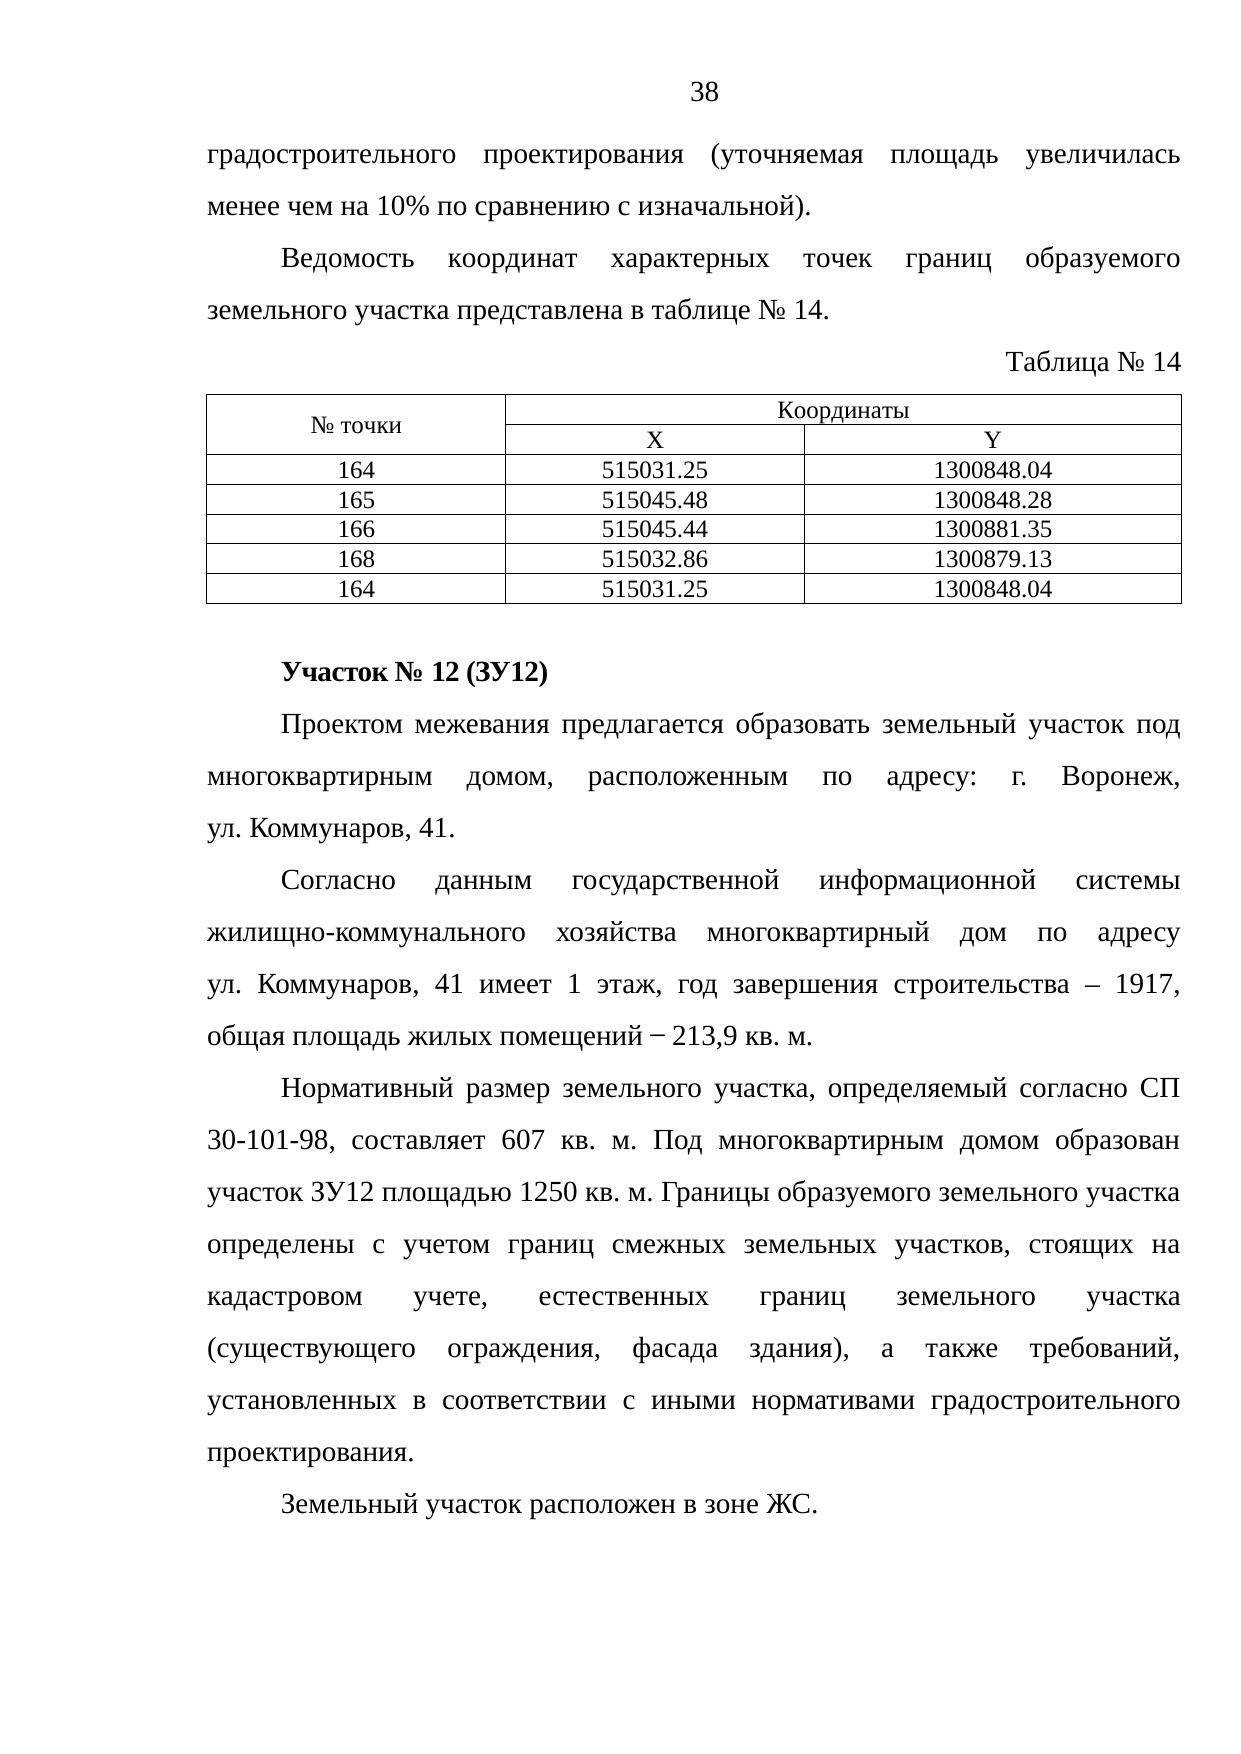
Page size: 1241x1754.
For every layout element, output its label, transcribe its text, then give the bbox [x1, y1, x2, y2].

table_cell 515045.44 [506, 515, 804, 543]
text Участок № 12 (ЗУ12) [207, 654, 1181, 688]
text Таблица № 14 [207, 344, 1181, 378]
table_cell 1300848.04 [805, 574, 1181, 603]
table_header № точки [207, 395, 505, 454]
table_cell 1300848.28 [805, 485, 1181, 513]
table_cell 1300881.35 [805, 515, 1181, 543]
text Нормативный размер земельного участка, определяемый согласно СП 30-101-98, составляет 607 кв. м. Под многоквартирным домом образован участок ЗУ12 площадью 1250 кв. м. Границы образуемого земельного участка определены с учетом границ смежных земельных участков, стоящих на кадастровом учете, естественных границ земельного участка (существующего ограждения, фасада здания), а также требований, установленных в соответствии с иными нормативами градостроительного проектирования. [207, 1070, 1181, 1467]
table_cell 164 [207, 574, 505, 603]
text Земельный участок расположен в зоне ЖС. [207, 1486, 1181, 1519]
table_cell 165 [207, 485, 505, 513]
table_cell 515045.48 [506, 485, 804, 513]
table_cell X [506, 425, 804, 454]
table_cell Y [805, 425, 1181, 454]
text Проектом межевания предлагается образовать земельный участок под многоквартирным домом, расположенным по адресу: г. Воронеж, ул. Коммунаров, 41. [207, 706, 1181, 844]
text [207, 136, 1181, 222]
table_cell 166 [207, 515, 505, 543]
text Согласно данным государственной информационной системы жилищно-коммунального хозяйства многоквартирный дом по адресу ул. Коммунаров, 41 имеет 1 этаж, год завершения строительства – 1917, общая площадь жилых помещений ̶ 213,9 кв. м. [207, 862, 1181, 1052]
table_cell 515032.86 [506, 544, 804, 573]
table_cell 168 [207, 544, 505, 573]
table_header Координаты [506, 395, 1181, 424]
table_cell 164 [207, 455, 505, 484]
text Ведомость координат характерных точек границ образуемого земельного участка представлена в таблице № 14. [207, 240, 1181, 326]
table_cell 515031.25 [506, 574, 804, 603]
table_cell 1300848.04 [805, 455, 1181, 484]
table_cell 1300879.13 [805, 544, 1181, 573]
table_cell 515031.25 [506, 455, 804, 484]
